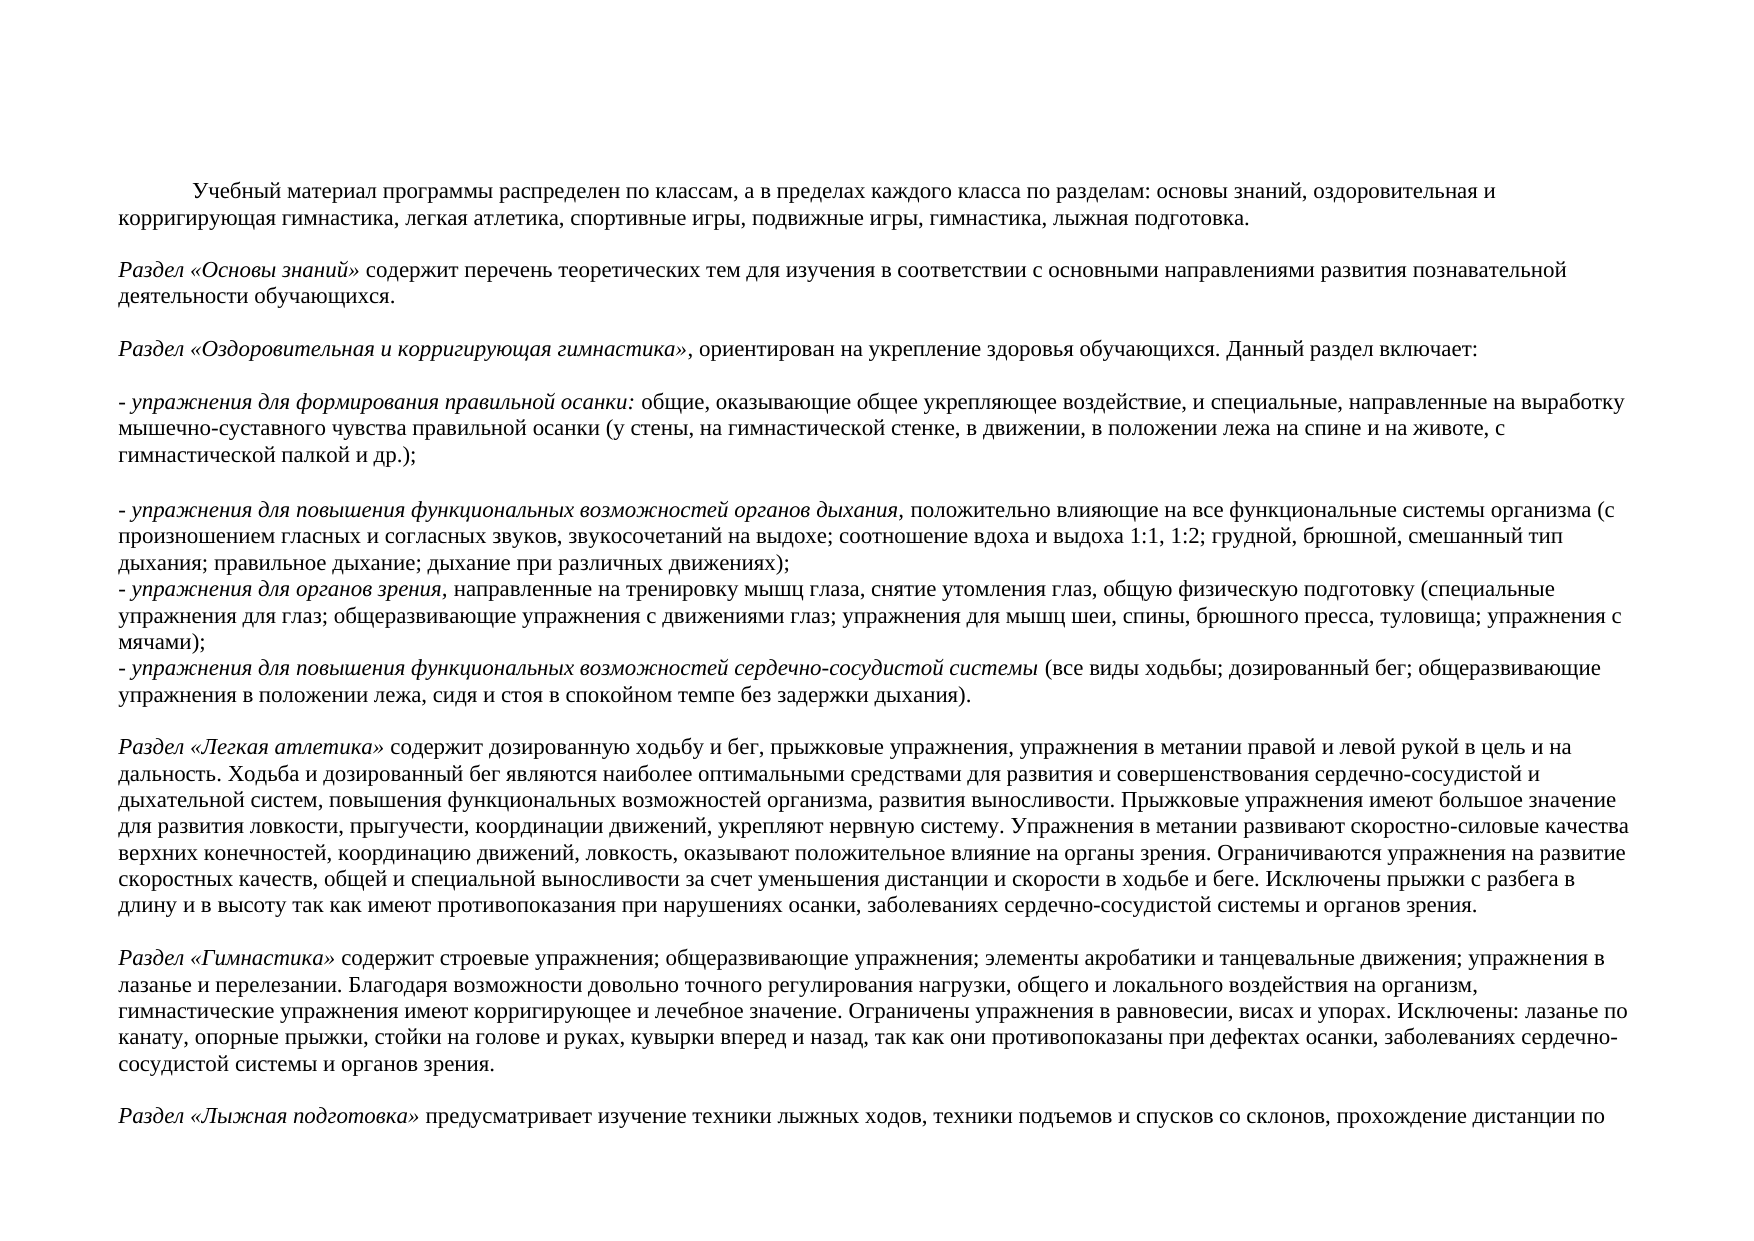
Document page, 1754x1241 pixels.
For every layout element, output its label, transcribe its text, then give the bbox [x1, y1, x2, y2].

text Учебный материал программы распределен по классам, а в пределах каждого класса по разделам: основы знаний, оздоровительная и корригирующая гимнастика, легкая атлетика, спортивные игры, подвижные игры, гимнастика, лыжная подготовка. Раздел «Основы знаний» содержит перечень теоретических тем для изучения в соответствии с основными направлениями развития познавательной деятельности обучающихся. Раздел «Оздоровительная и корригирующая гимнастика», ориентирован на укрепление здоровья обучающихся. Данный раздел включает: - упражнения для формирования правильной осанки: общие, оказывающие общее укрепляющее воздействие, и специальные, направленные на выработку мышечно-суставного чувства правильной осанки (у стены, на гимнастической стенке, в движении, в положении лежа на спине и на животе, с гимнастической палкой и др.); [118, 177, 1636, 467]
text - упражнения для повышения функциональных возможностей сердечно-сосудистой системы (все виды ходьбы; дозированный бег; общеразвивающие упражнения в положении лежа, сидя и стоя в спокойном темпе без задержки дыхания). [118, 654, 1636, 707]
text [118, 707, 1636, 1129]
text - упражнения для органов зрения, направленные на тренировку мышц глаза, снятие утомления глаз, общую физическую подготовку (специальные упражнения для глаз; общеразвивающие упражнения с движениями глаз; упражнения для мышц шеи, спины, брюшного пресса, туловища; упражнения с мячами); [118, 575, 1636, 654]
text - упражнения для повышения функциональных возможностей органов дыхания, положительно влияющие на все функциональные системы организма (с произношением гласных и согласных звуков, звукосочетаний на выдохе; соотношение вдоха и выдоха 1:1, 1:2; грудной, брюшной, смешанный тип дыхания; правильное дыхание; дыхание при различных движениях); [118, 496, 1636, 575]
